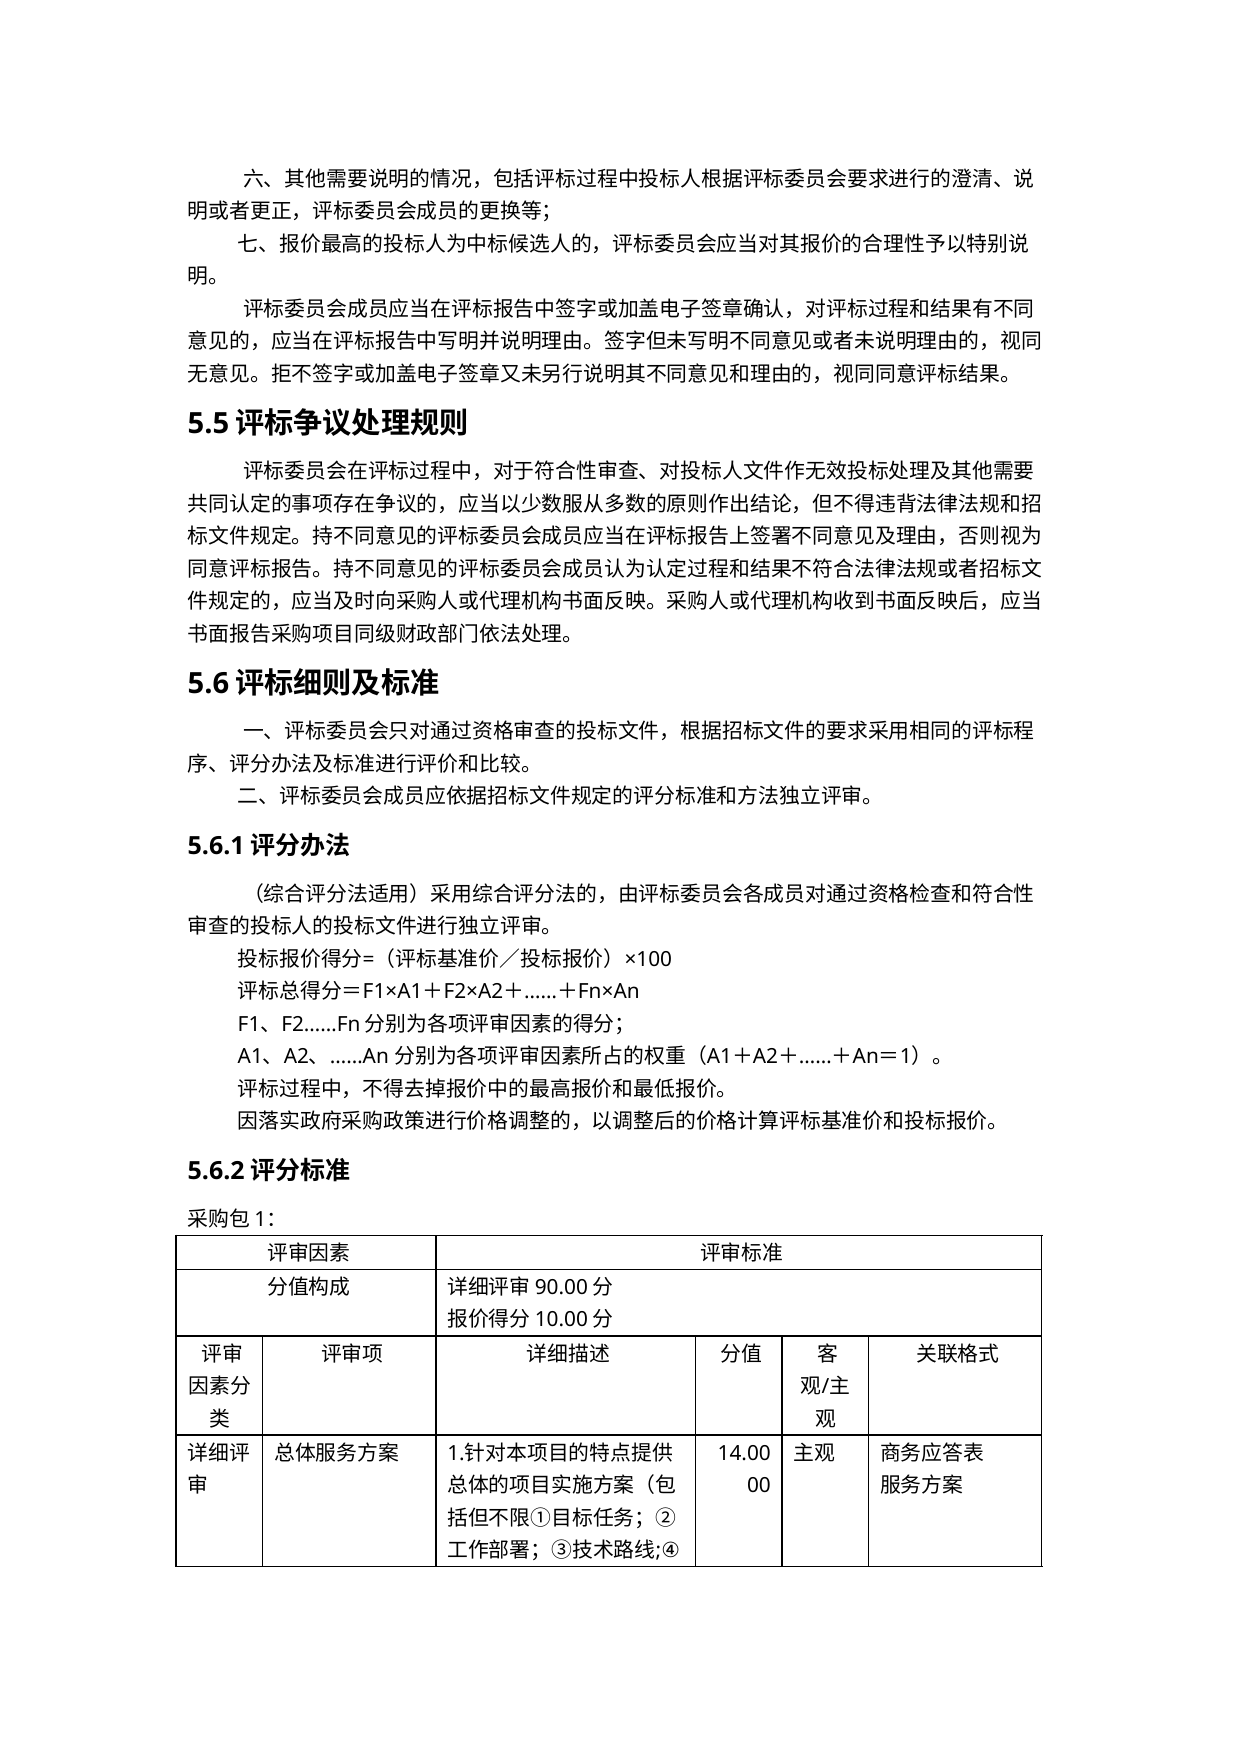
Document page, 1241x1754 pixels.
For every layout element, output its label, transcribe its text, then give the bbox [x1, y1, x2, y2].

text 5.6.2评分标准 [187, 1137, 1053, 1202]
table_cell 分值构成 [177, 1270, 435, 1335]
table_cell 主观 [783, 1436, 868, 1566]
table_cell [437, 1436, 695, 1566]
table_cell 客观/主观 [783, 1337, 868, 1434]
table_cell 评审因素分类 [177, 1337, 262, 1434]
table_cell 详细评审90.00分 报价得分10.00分 [437, 1270, 1041, 1335]
table_cell 商务应答表 服务方案 [869, 1436, 1041, 1566]
text 评标委员会成员应当在评标报告中签字或加盖电子签章确认，对评标过程和结果有不同意见的，应当在评标报告中写明并说明理由。签字但未写明不同意见或者未说明理由的，视同无意见。拒不签字或加盖电子签章又未另行说明其不同意见和理由的，视同同意评标结果。 [187, 292, 1053, 389]
text 5.6评标细则及标准 [187, 649, 1053, 714]
table_cell 评审项 [263, 1337, 435, 1434]
text 5.6.1评分办法 [187, 812, 1053, 877]
text 六、其他需要说明的情况，包括评标过程中投标人根据评标委员会要求进行的澄清、说明或者更正，评标委员会成员的更换等； [187, 162, 1053, 227]
table_header 评审标准 [437, 1236, 1041, 1268]
text （综合评分法适用）采用综合评分法的，由评标委员会各成员对通过资格检查和符合性审查的投标人的投标文件进行独立评审。 [187, 877, 1053, 942]
table_header 评审因素 [177, 1236, 435, 1268]
text 5.5评标争议处理规则 [187, 389, 1053, 454]
text 评标总得分＝F1×A1＋F2×A2＋……＋Fn×An [187, 974, 1053, 1007]
text 因落实政府采购政策进行价格调整的，以调整后的价格计算评标基准价和投标报价。 [187, 1104, 1053, 1137]
text 二、评标委员会成员应依据招标文件规定的评分标准和方法独立评审。 [187, 779, 1053, 812]
table_cell 关联格式 [869, 1337, 1041, 1434]
text 评标委员会在评标过程中，对于符合性审查、对投标人文件作无效投标处理及其他需要共同认定的事项存在争议的，应当以少数服从多数的原则作出结论，但不得违背法律法规和招标文件规定。持不同意见的评标委员会成员应当在评标报告上签署不同意见及理由，否则视为同意评标报告。持不同意见的评标委员会成员认为认定过程和结果不符合法律法规或者招标文件规定的，应当及时向采购人或代理机构书面反映。采购人或代理机构收到书面反映后，应当书面报告采购项目同级财政部门依法处理。 [187, 454, 1053, 649]
table_cell 详细评审 [177, 1436, 262, 1566]
text 评标过程中，不得去掉报价中的最高报价和最低报价。 [187, 1072, 1053, 1104]
text 采购包1： [187, 1202, 1053, 1234]
table_cell 详细描述 [437, 1337, 695, 1434]
text 七、报价最高的投标人为中标候选人的，评标委员会应当对其报价的合理性予以特别说明。 [187, 227, 1053, 292]
table_cell 总体服务方案 [263, 1436, 435, 1566]
text A1、A2、……An 分别为各项评审因素所占的权重（A1＋A2＋……＋An＝1）。 [187, 1039, 1053, 1072]
table_cell 14.0000 [696, 1436, 781, 1566]
text 一、评标委员会只对通过资格审查的投标文件，根据招标文件的要求采用相同的评标程序、评分办法及标准进行评价和比较。 [187, 714, 1053, 779]
text F1、F2……Fn分别为各项评审因素的得分； [187, 1007, 1053, 1039]
text 投标报价得分=（评标基准价／投标报价）×100 [187, 942, 1053, 974]
table_cell 分值 [696, 1337, 781, 1434]
